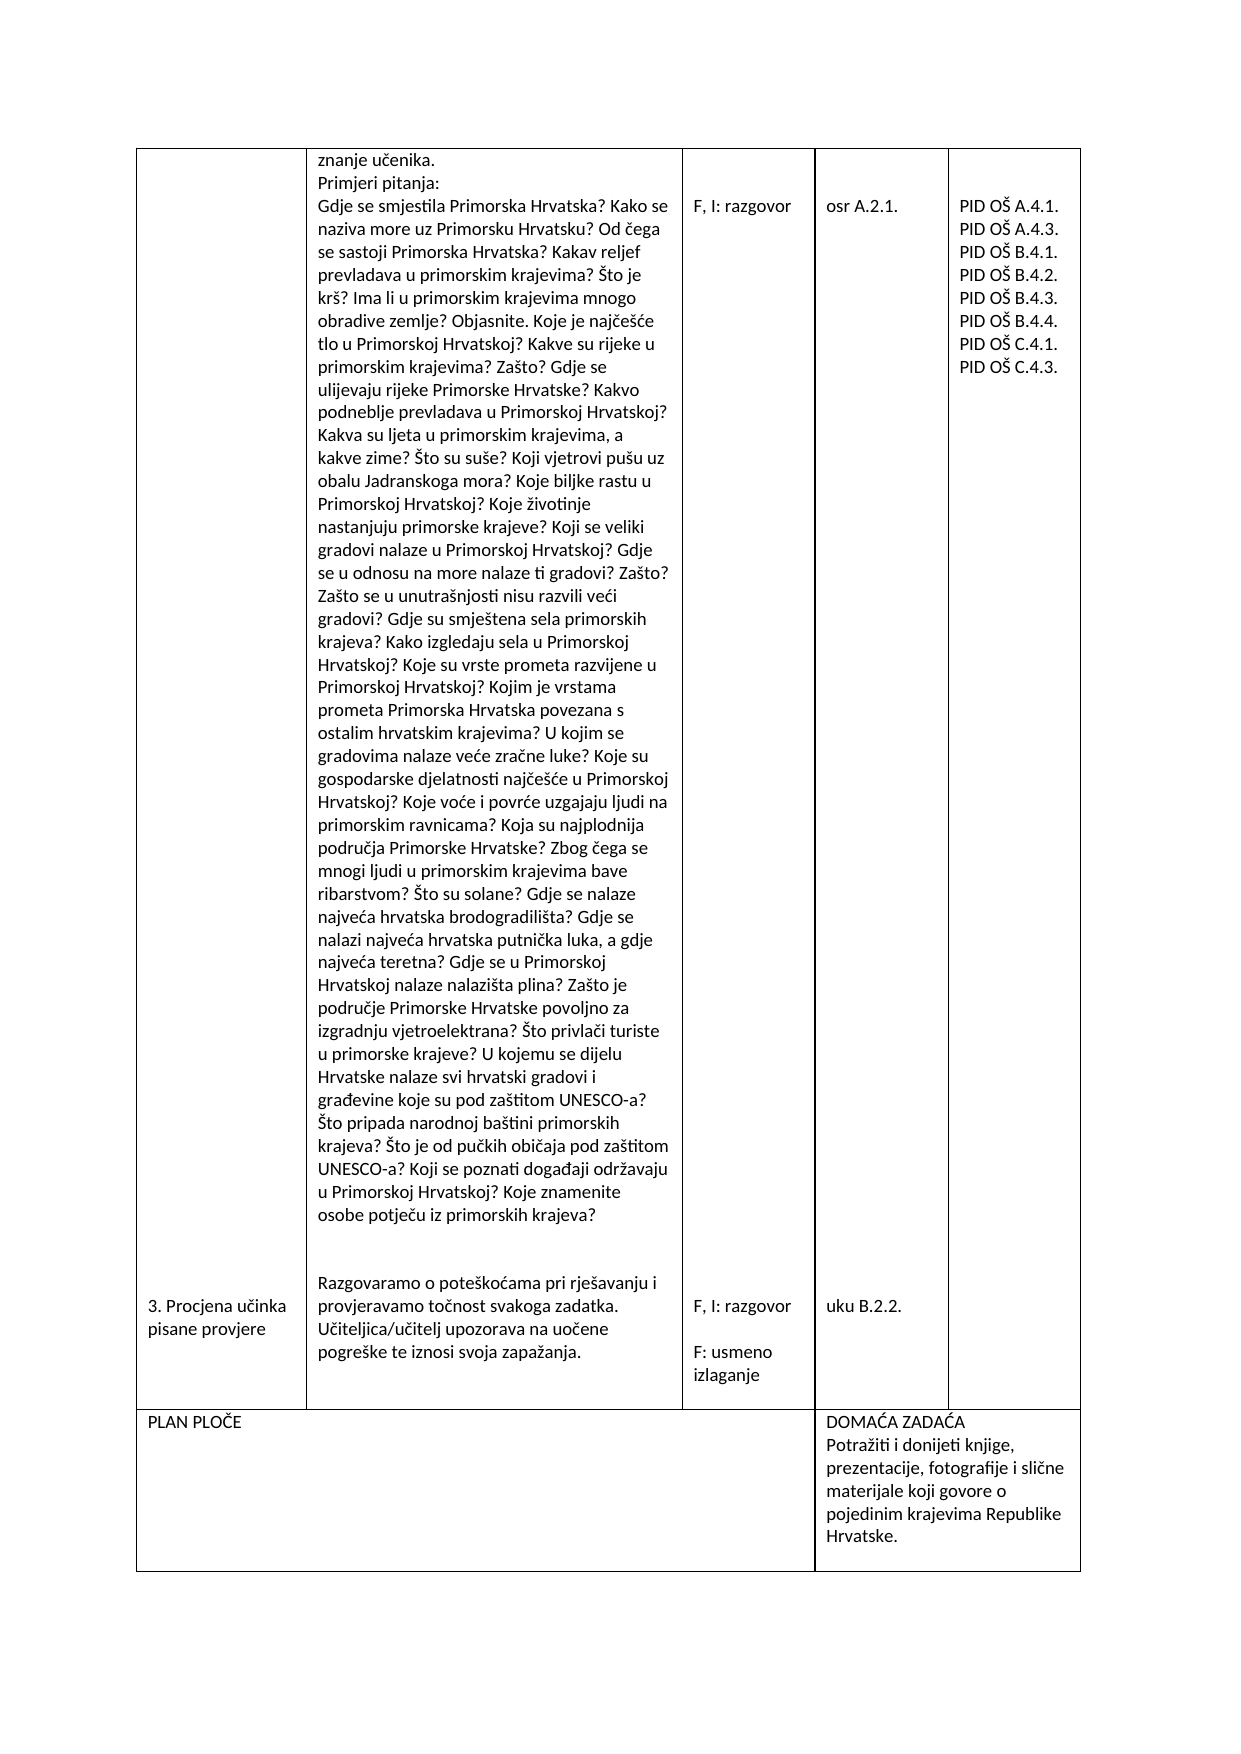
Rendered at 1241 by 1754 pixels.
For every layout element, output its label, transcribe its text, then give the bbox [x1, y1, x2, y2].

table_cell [816, 149, 948, 1409]
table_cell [683, 149, 814, 1409]
table_cell DOMAĆA ZADAĆA Potražiti i donijeti knjige, prezentacije, fotografije i slične materijale koji govore o pojedinim krajevima Republike Hrvatske. [816, 1410, 1080, 1571]
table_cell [949, 149, 1080, 1409]
table_cell PLAN PLOČE [137, 1410, 814, 1571]
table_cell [307, 149, 682, 1409]
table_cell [137, 149, 306, 1409]
